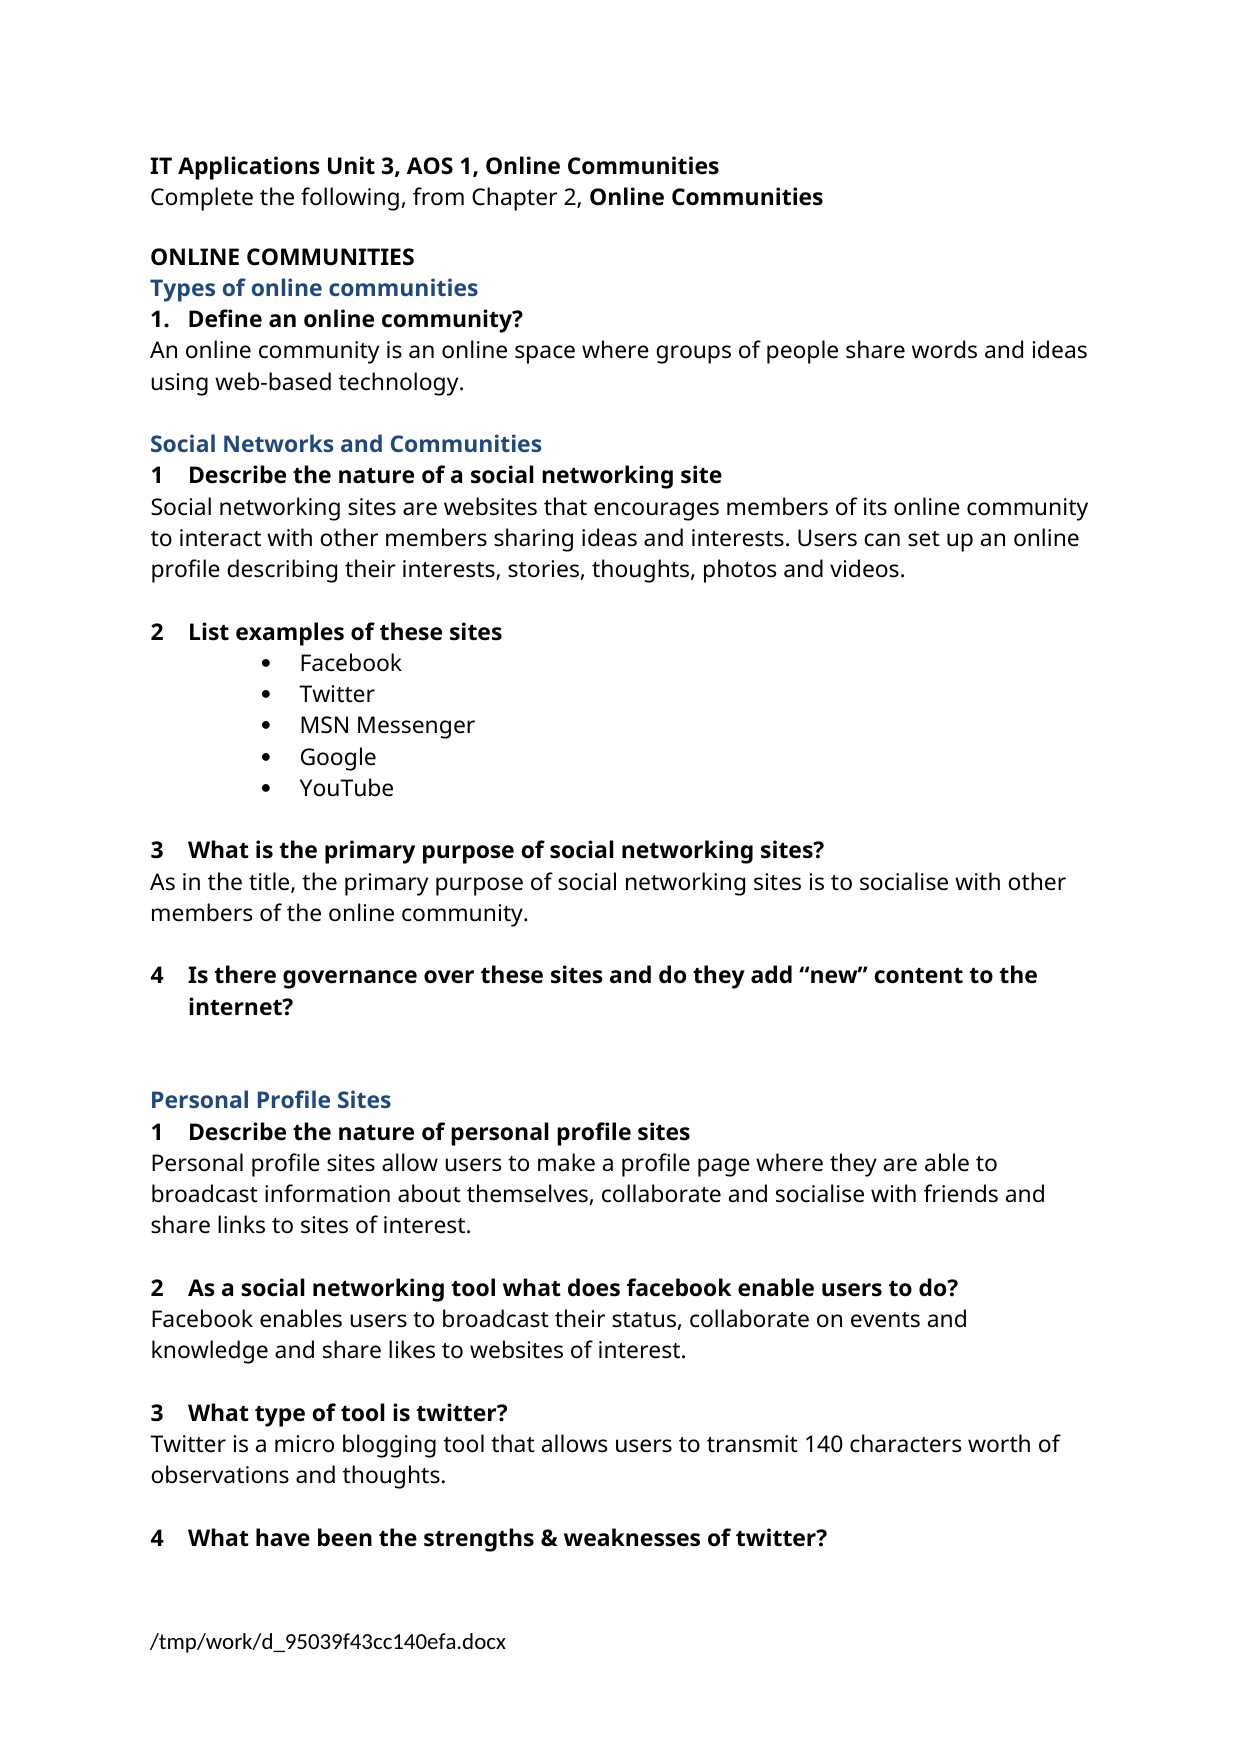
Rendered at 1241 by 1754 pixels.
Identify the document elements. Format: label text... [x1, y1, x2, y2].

list Personal Profile Sites [150, 1084, 1090, 1116]
list Social Networks and Communities [150, 428, 1090, 459]
list Social networking sites are websites that encourages members of its online community to interact with other members sharing ideas and interests. Users can set up an online profile describing their interests, stories, thoughts, photos and videos. [150, 491, 1090, 584]
list Twitter [262, 678, 1090, 709]
list MSN Messenger [262, 709, 1090, 741]
list Types of online communities [150, 272, 1090, 303]
list List examples of these sites [150, 616, 1090, 647]
list Is there governance over these sites and do they add “new” content to the internet? [150, 959, 1090, 1022]
list Complete the following, from Chapter 2, Online Communities [150, 181, 1090, 212]
list Describe the nature of a social networking site [150, 459, 1090, 491]
list What is the primary purpose of social networking sites? [150, 834, 1090, 866]
list As in the title, the primary purpose of social networking sites is to socialise with other members of the online community. [150, 866, 1090, 928]
list ONLINE COMMUNITIES [150, 241, 1090, 272]
list Describe the nature of personal profile sites [150, 1116, 1090, 1147]
list YouTube [262, 772, 1090, 803]
list As a social networking tool what does facebook enable users to do? [150, 1272, 1090, 1303]
list Facebook [262, 647, 1090, 678]
list Google [262, 741, 1090, 772]
list What have been the strengths & weaknesses of twitter? [150, 1522, 1090, 1553]
list What type of tool is twitter? [150, 1397, 1090, 1428]
list Define an online community? [150, 303, 1090, 334]
list Personal profile sites allow users to make a profile page where they are able to broadcast information about themselves, collaborate and socialise with friends and share links to sites of interest. [150, 1147, 1090, 1241]
text IT Applications Unit 3, AOS 1, Online Communities [150, 150, 1090, 181]
list An online community is an online space where groups of people share words and ideas using web-based technology. [150, 334, 1090, 397]
list Facebook enables users to broadcast their status, collaborate on events and knowledge and share likes to websites of interest. [150, 1303, 1090, 1366]
list Twitter is a micro blogging tool that allows users to transmit 140 characters worth of observations and thoughts. [150, 1428, 1090, 1491]
